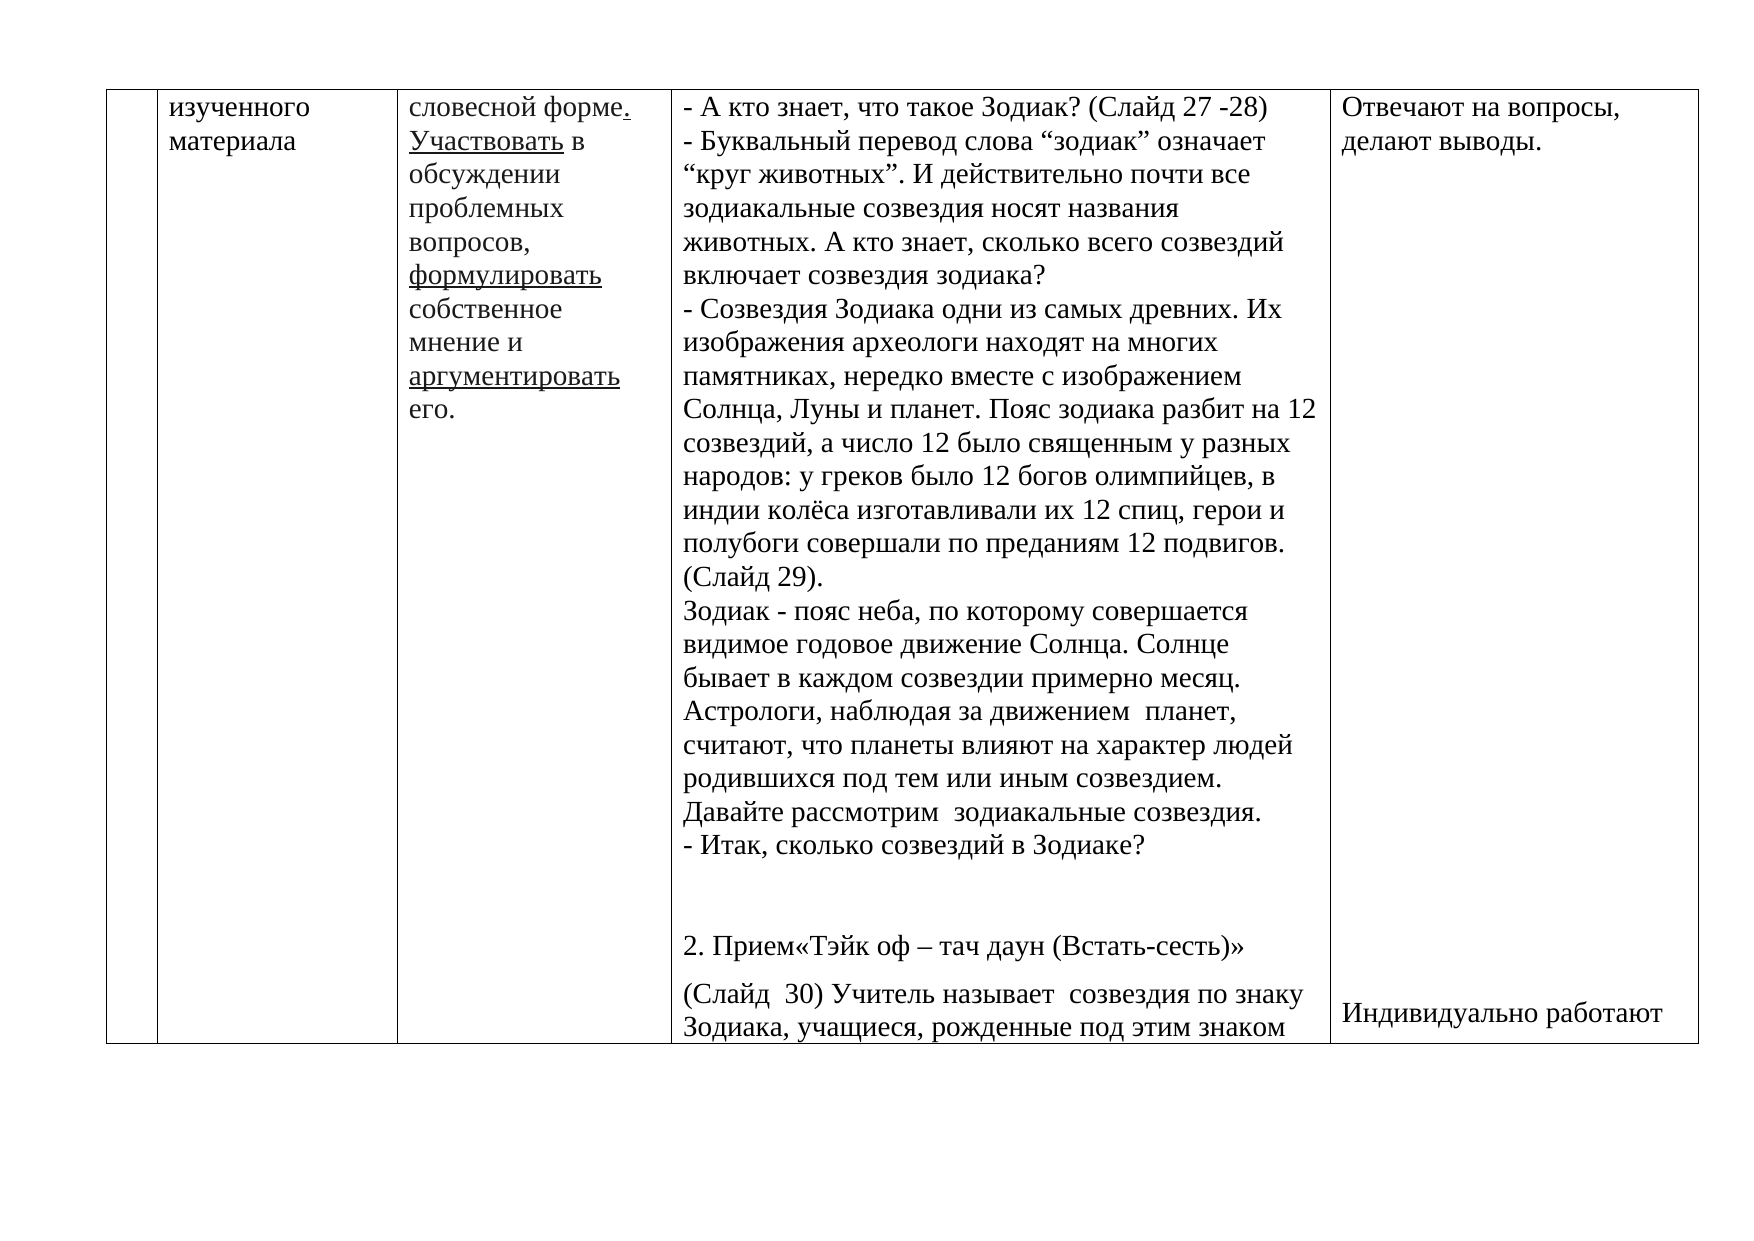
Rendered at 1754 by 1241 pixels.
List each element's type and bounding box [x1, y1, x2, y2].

table_cell [398, 90, 671, 1043]
table_cell [107, 90, 157, 1043]
table_cell [1331, 90, 1698, 1043]
table_cell [672, 90, 1330, 1043]
table_cell [158, 90, 397, 1043]
